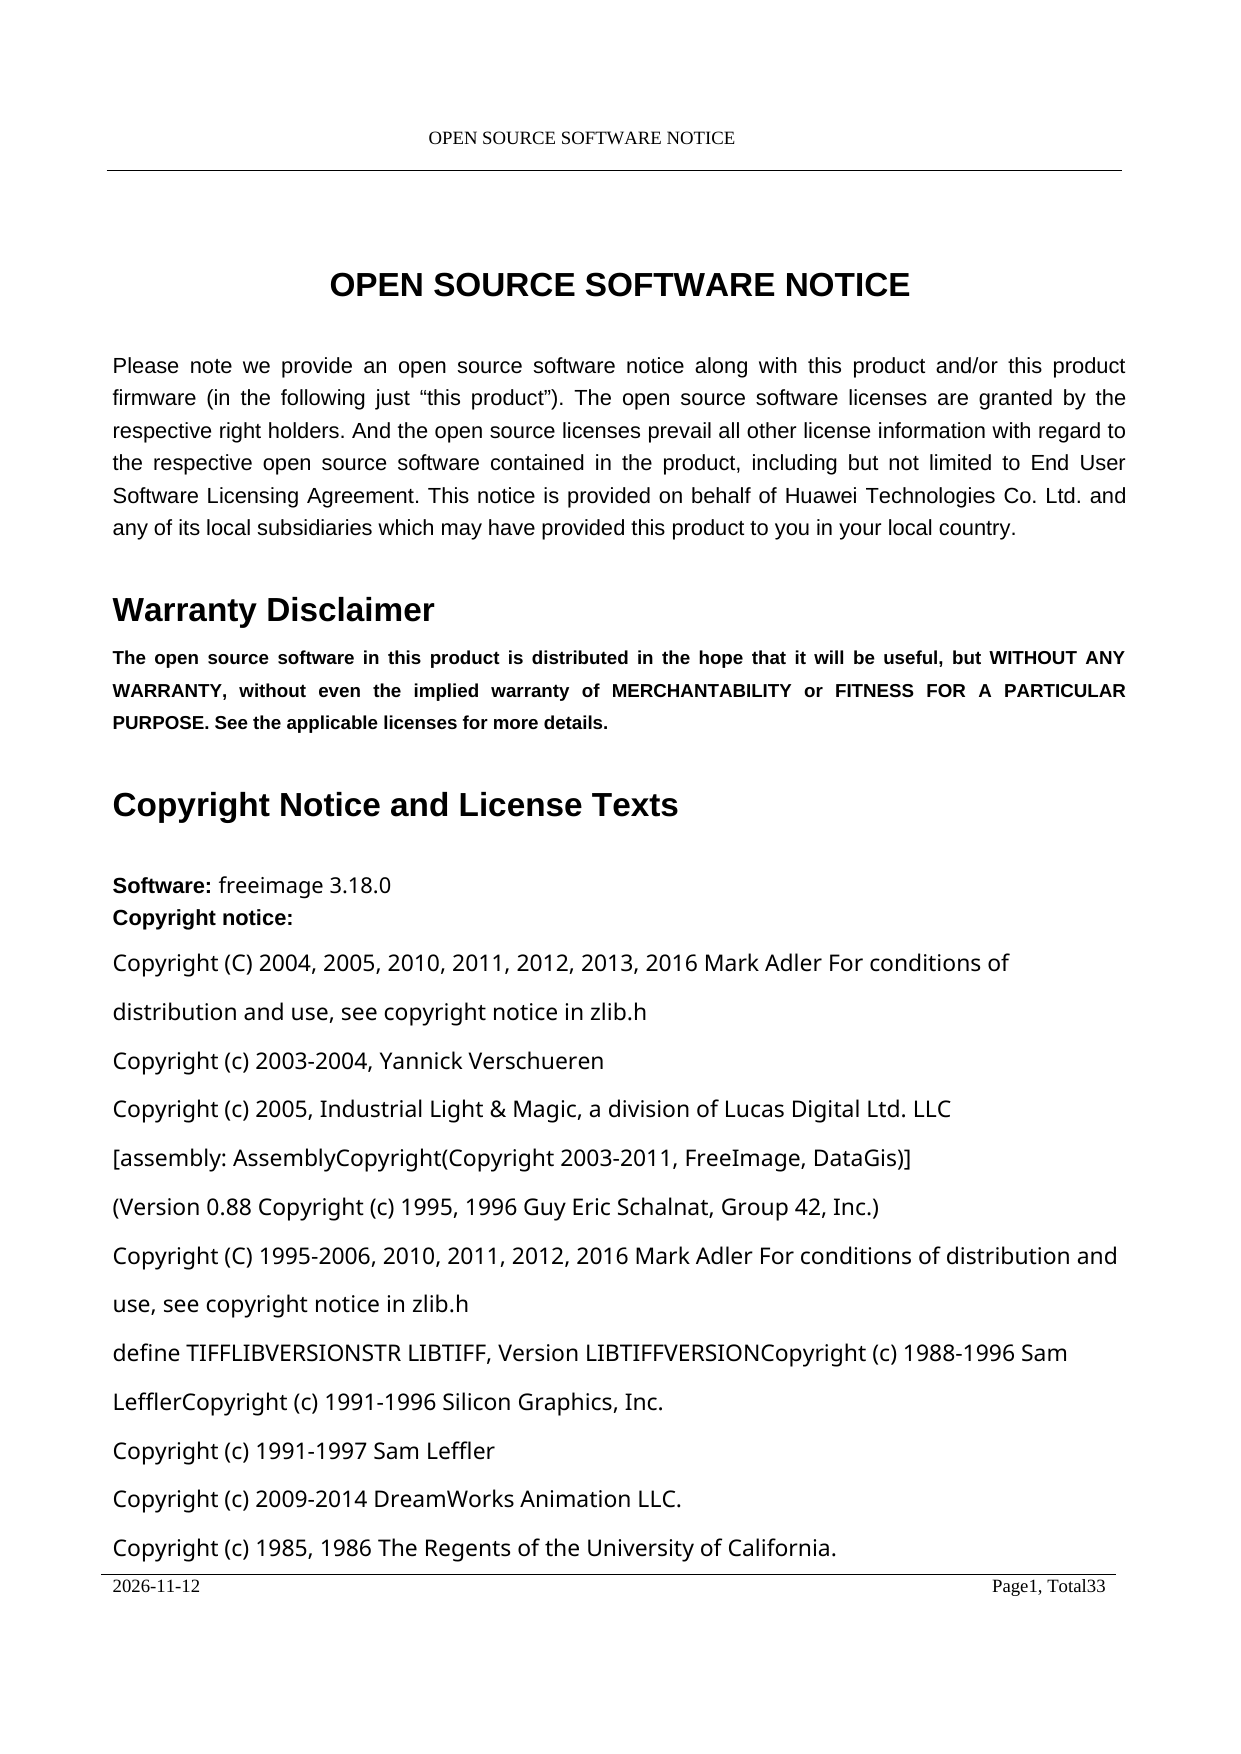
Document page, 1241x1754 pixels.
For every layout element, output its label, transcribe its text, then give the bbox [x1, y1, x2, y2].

text Warranty Disclaimer [112, 576, 1128, 641]
text Software: freeimage 3.18.0 [112, 869, 1128, 901]
text Copyright notice: [112, 901, 1128, 934]
text Copyright Notice and License Texts [112, 771, 1128, 836]
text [112, 947, 1128, 1564]
text Please note we provide an open source software notice along with this product and/or this product firmware (in the following just “this product”). The open source software licenses are granted by the respective right holders. And the open source licenses prevail all other license information with regard to the respective open source software contained in the product, including but not limited to End User Software Licensing Agreement. This notice is provided on behalf of Huawei Technologies Co. Ltd. and any of its local subsidiaries which may have provided this product to you in your local country. [112, 349, 1128, 544]
text The open source software in this product is distributed in the hope that it will be useful, but WITHOUT ANY WARRANTY, without even the implied warranty of MERCHANTABILITY or FITNESS FOR A PARTICULAR PURPOSE. See the applicable licenses for more details. [112, 641, 1128, 739]
text OPEN SOURCE SOFTWARE NOTICE [112, 251, 1128, 316]
